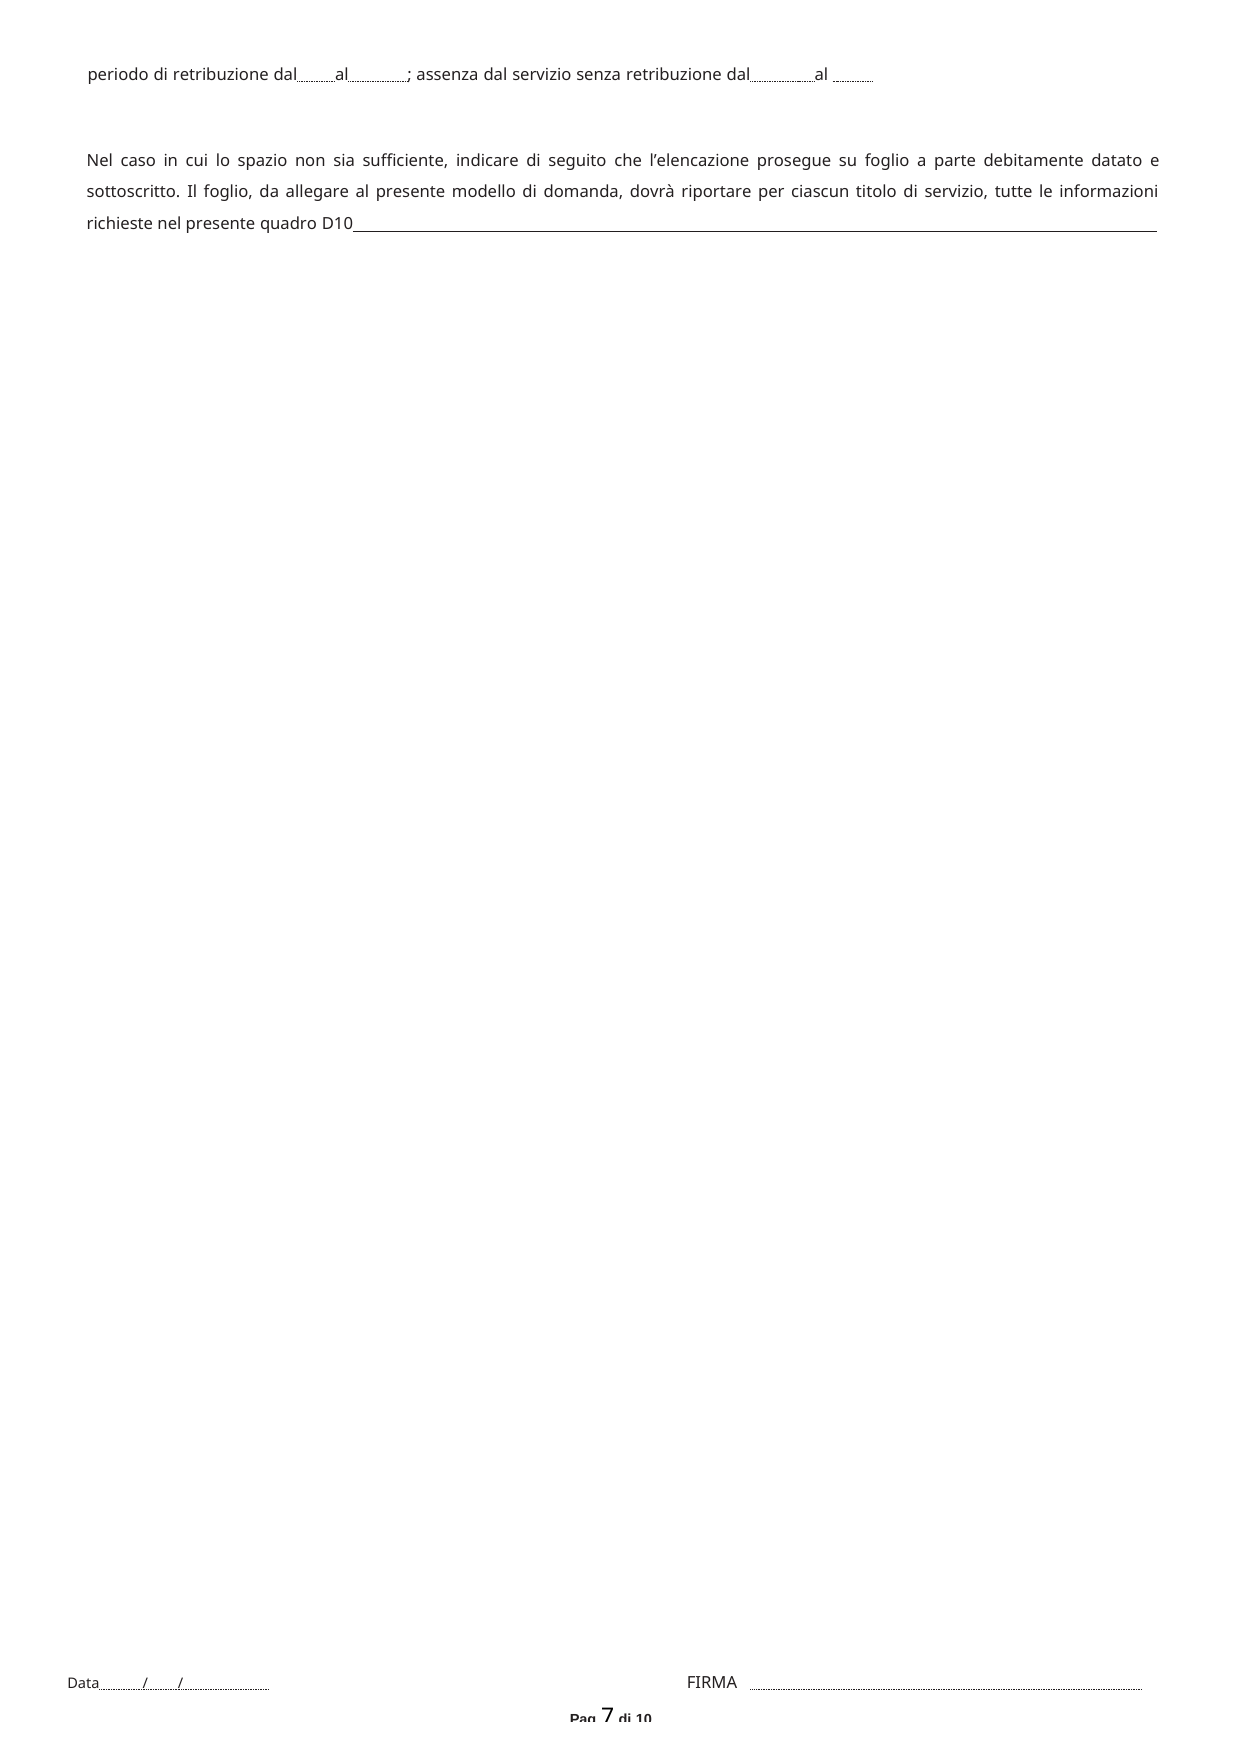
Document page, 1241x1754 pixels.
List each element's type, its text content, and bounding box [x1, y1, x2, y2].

text Nel caso in cui lo spazio non sia sufficiente, indicare di seguito che l’elencazione prosegue su foglio a parte debitamente datato e sottoscritto. Il foglio, da allegare al presente modello di domanda, dovrà riportare per ciascun titolo di servizio, tutte le informazioni richieste nel presente quadro D10 [86, 148, 1161, 234]
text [87, 62, 1149, 85]
